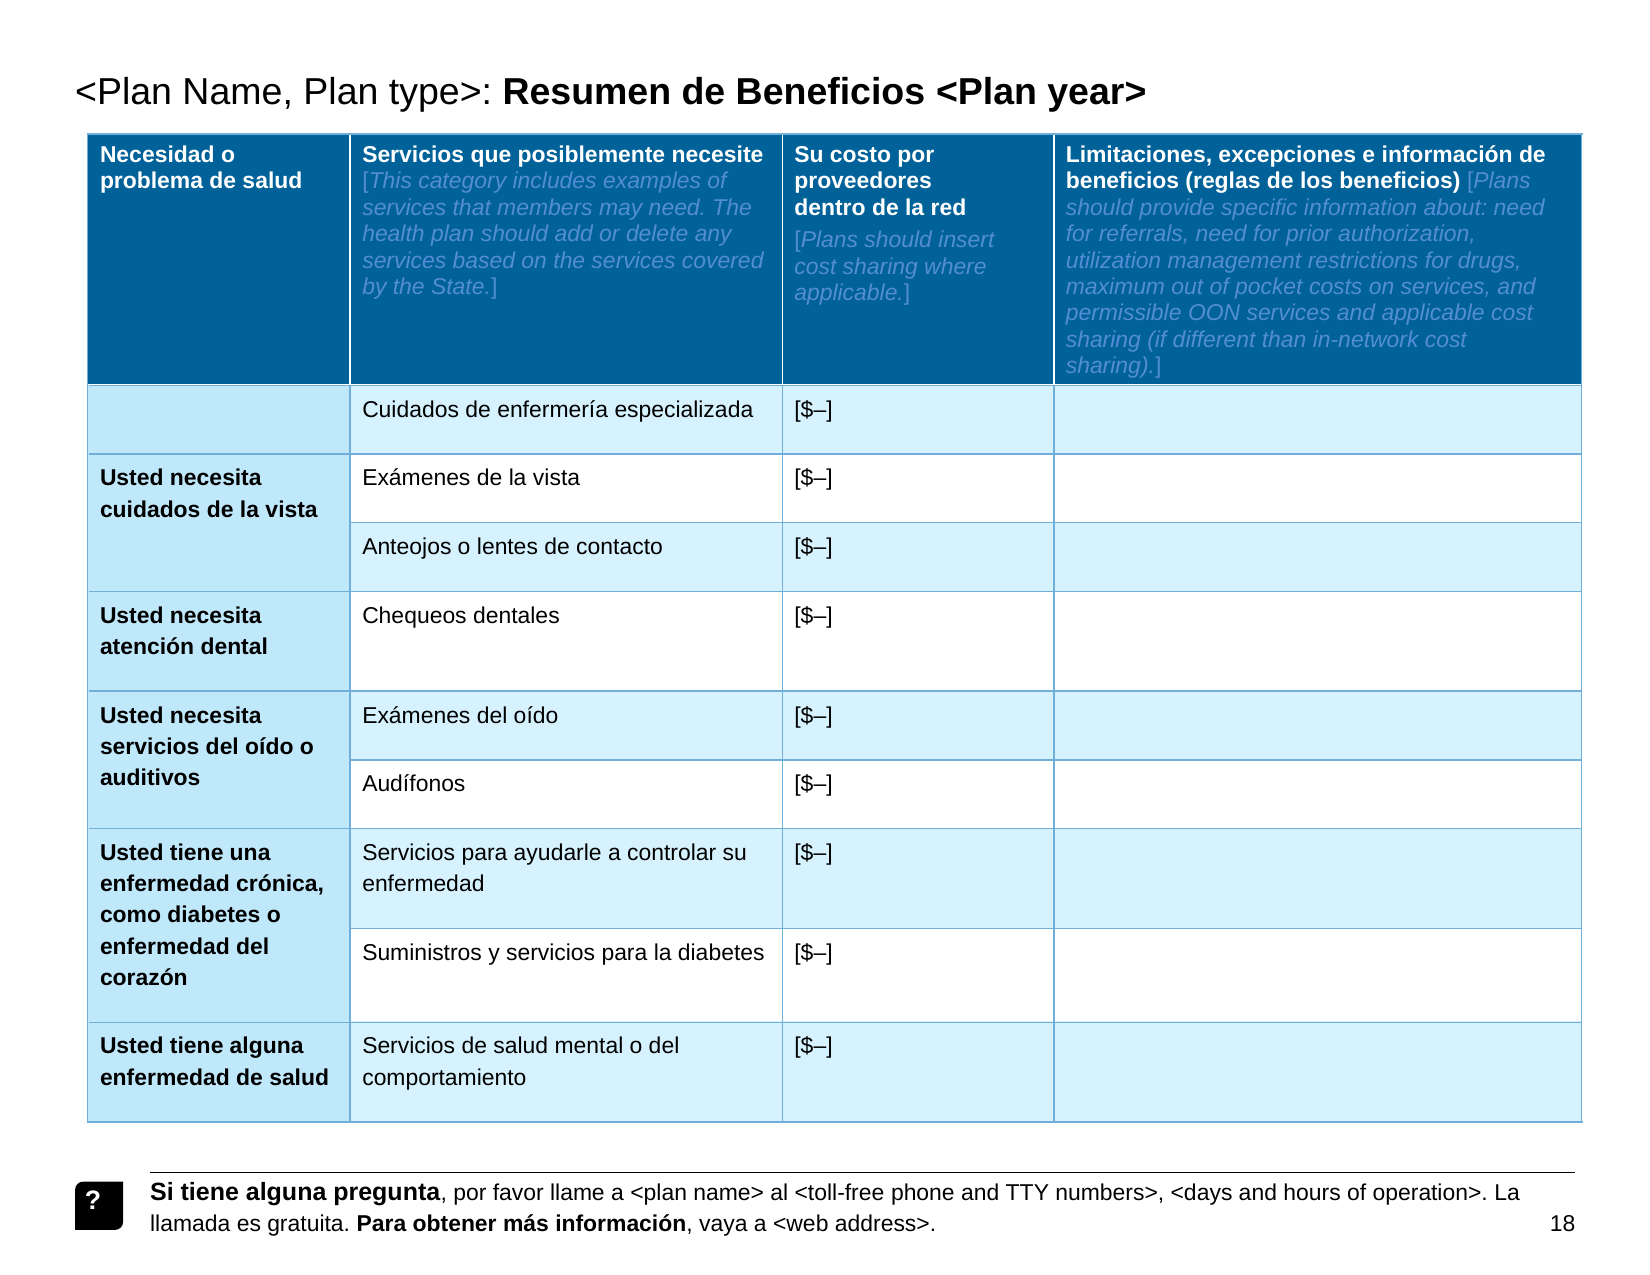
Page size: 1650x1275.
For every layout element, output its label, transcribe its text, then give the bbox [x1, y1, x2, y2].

table_cell [$–] [783, 455, 1053, 522]
table_cell [1055, 592, 1581, 690]
table_cell [1055, 692, 1581, 759]
table_cell [$–] [783, 592, 1053, 690]
table_cell Usted necesita atención dental [88, 592, 349, 690]
table_cell Chequeos dentales [351, 592, 782, 690]
table_cell [$–] [783, 929, 1053, 1021]
table_header Su costo por proveedores dentro de la red [Plans should insert cost sharing where applicable.] [783, 135, 1053, 384]
table_cell Usted necesita servicios del oído o auditivos [88, 691, 349, 828]
table_cell [$–] [783, 692, 1053, 759]
table_cell Servicios para ayudarle a controlar su enfermedad [351, 829, 782, 928]
table_cell Servicios de salud mental o del comportamiento [351, 1023, 782, 1121]
table_cell [$–] [783, 829, 1053, 928]
table_header Necesidad o problema de salud [88, 135, 349, 384]
table_header Limitaciones, excepciones e información de beneficios (reglas de los beneficios) [Plans should provide specific information about: need for referrals, need for prior authorization, utilization management restrictions for drugs, maximum out of pocket costs on services, and permissible OON services and applicable cost sharing (if different than in-network cost sharing).] [1055, 135, 1581, 384]
table_cell [$–] [783, 761, 1053, 828]
table_cell Usted tiene alguna enfermedad de salud mental [88, 1023, 349, 1121]
table_cell [$–] [783, 1023, 1053, 1121]
table_cell [1055, 929, 1581, 1021]
table_header Servicios que posiblemente necesite [This category includes examples of services that members may need. The health plan should add or delete any services based on the services covered by the State.] [351, 135, 782, 384]
table_cell Usted tiene una enfermedad crónica, como diabetes o enfermedad del corazón [88, 829, 349, 1021]
table_cell [1055, 1023, 1581, 1121]
table_cell [1055, 455, 1581, 522]
table_cell [$–] [783, 386, 1053, 453]
table_cell [1055, 523, 1581, 591]
table_cell Exámenes del oído [351, 692, 782, 759]
table_cell Anteojos o lentes de contacto [351, 523, 782, 591]
table_cell Suministros y servicios para la diabetes [351, 929, 782, 1021]
table_cell [1055, 386, 1581, 453]
table_cell Audífonos [351, 761, 782, 828]
table_cell [1055, 761, 1581, 828]
table_cell Cuidados de enfermería especializada [351, 386, 782, 453]
table_cell Exámenes de la vista [351, 455, 782, 522]
table_cell [$–] [783, 523, 1053, 591]
table_cell [1055, 829, 1581, 928]
table_cell Usted necesita cuidados de la vista [88, 454, 349, 591]
